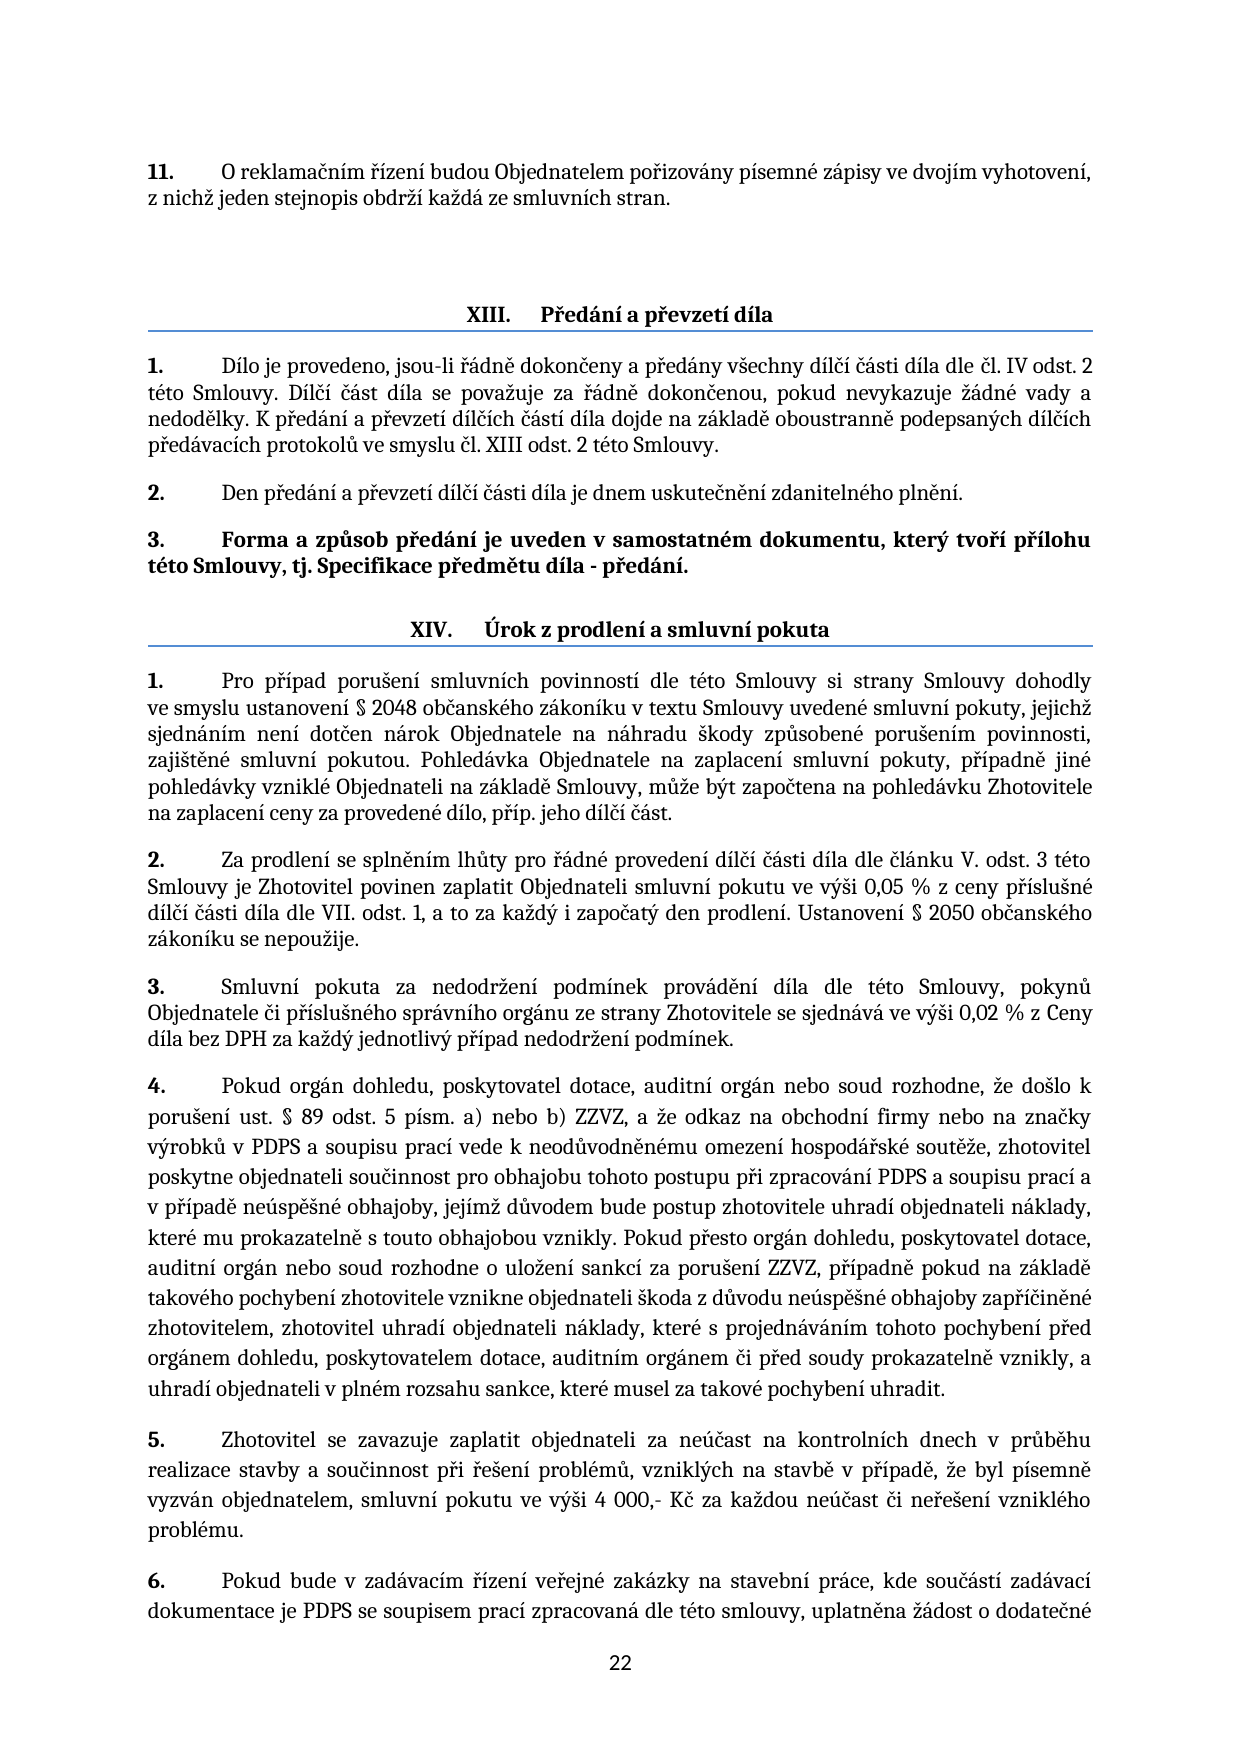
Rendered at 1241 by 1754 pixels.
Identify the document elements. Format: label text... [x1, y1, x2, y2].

subtitle Smluvní pokuta za nedodržení podmínek provádění díla dle této Smlouvy, pokynů Objednatele či příslušného správního orgánu ze strany Zhotovitele se sjednává ve výši 0,02 % z Ceny díla bez DPH za každý jednotlivý případ nedodržení podmínek. [148, 973, 1093, 1052]
subtitle Předání a převzetí díla [148, 302, 1093, 330]
subtitle Dílo je provedeno, jsou-li řádně dokončeny a předány všechny dílčí části díla dle čl. IV odst. 2 této Smlouvy. Dílčí část díla se považuje za řádně dokončenou, pokud nevykazuje žádné vady a nedodělky. K předání a převzetí dílčích částí díla dojde na základě oboustranně podepsaných dílčích předávacích protokolů ve smyslu čl. XIII odst. 2 této Smlouvy. [148, 353, 1093, 459]
subtitle Pokud orgán dohledu, poskytovatel dotace, auditní orgán nebo soud rozhodne, že došlo k porušení ust. § 89 odst. 5 písm. a) nebo b) ZZVZ, a že odkaz na obchodní firmy nebo na značky výrobků v PDPS a soupisu prací vede k neodůvodněnému omezení hospodářské soutěže, zhotovitel poskytne objednateli součinnost pro obhajobu tohoto postupu při zpracování PDPS a soupisu prací a v případě neúspěšné obhajoby, jejímž důvodem bude postup zhotovitele uhradí objednateli náklady, které mu prokazatelně s touto obhajobou vznikly. Pokud přesto orgán dohledu, poskytovatel dotace, auditní orgán nebo soud rozhodne o uložení sankcí za porušení ZZVZ, případně pokud na základě takového pochybení zhotovitele vznikne objednateli škoda z důvodu neúspěšné obhajoby zapříčiněné zhotovitelem, zhotovitel uhradí objednateli náklady, které s projednáváním tohoto pochybení před orgánem dohledu, poskytovatelem dotace, auditním orgánem či před soudy prokazatelně vznikly, a uhradí objednateli v plném rozsahu sankce, které musel za takové pochybení uhradit. [148, 1073, 1093, 1402]
subtitle Zhotovitel se zavazuje zaplatit objednateli za neúčast na kontrolních dnech v průběhu realizace stavby a součinnost při řešení problémů, vzniklých na stavbě v případě, že byl písemně vyzván objednatelem, smluvní pokutu ve výši 4 000,- Kč za každou neúčast či neřešení vzniklého problému. [148, 1426, 1093, 1543]
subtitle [148, 1568, 1093, 1625]
subtitle Den předání a převzetí dílčí části díla je dnem uskutečnění zdanitelného plnění. [148, 479, 1093, 506]
subtitle Forma a způsob předání je uveden v samostatném dokumentu, který tvoří přílohu této Smlouvy, tj. Specifikace předmětu díla - předání. [148, 527, 1093, 579]
subtitle Za prodlení se splněním lhůty pro řádné provedení dílčí části díla dle článku V. odst. 3 této Smlouvy je Zhotovitel povinen zaplatit Objednateli smluvní pokutu ve výši 0,05 % z ceny příslušné dílčí části díla dle VII. odst. 1, a to za každý i započatý den prodlení. Ustanovení § 2050 občanského zákoníku se nepoužije. [148, 847, 1093, 953]
subtitle Úrok z prodlení a smluvní pokuta [148, 617, 1093, 645]
subtitle O reklamačním řízení budou Objednatelem pořizovány písemné zápisy ve dvojím vyhotovení, z nichž jeden stejnopis obdrží každá ze smluvních stran. [148, 159, 1093, 211]
subtitle Pro případ porušení smluvních povinností dle této Smlouvy si strany Smlouvy dohodly ve smyslu ustanovení § 2048 občanského zákoníku v textu Smlouvy uvedené smluvní pokuty, jejichž sjednáním není dotčen nárok Objednatele na náhradu škody způsobené porušením povinnosti, zajištěné smluvní pokutou. Pohledávka Objednatele na zaplacení smluvní pokuty, případně jiné pohledávky vzniklé Objednateli na základě Smlouvy, může být započtena na pohledávku Zhotovitele na zaplacení ceny za provedené dílo, příp. jeho dílčí část. [148, 668, 1093, 826]
